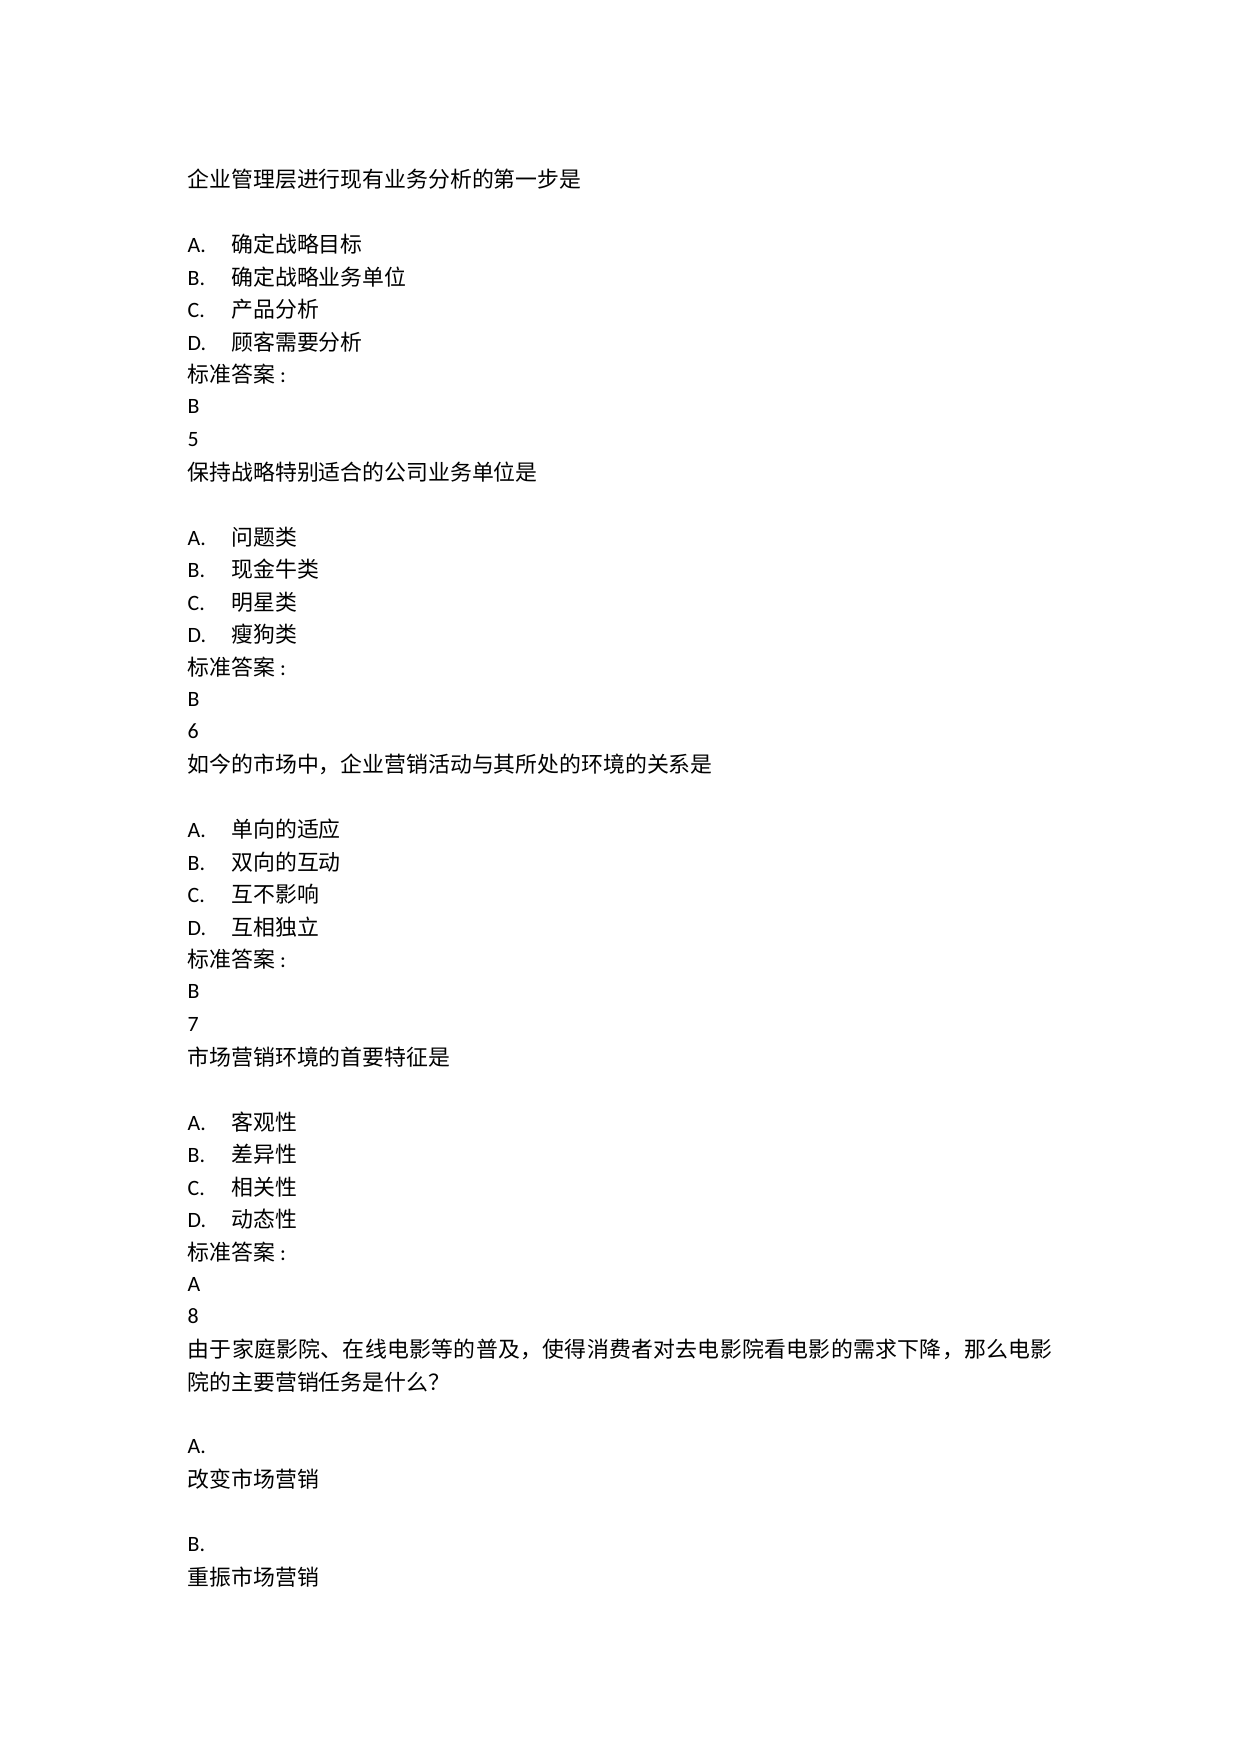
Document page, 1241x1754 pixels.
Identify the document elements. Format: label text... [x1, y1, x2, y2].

text 标准答案 : [187, 942, 1053, 974]
text 企业管理层进行现有业务分析的第一步是 [187, 162, 1053, 194]
text C. 明星类 [187, 584, 1053, 617]
text B. 差异性 [187, 1137, 1053, 1169]
text 标准答案 : [187, 357, 1053, 389]
text 由于家庭影院、在线电影等的普及，使得消费者对去电影院看电影的需求下降，那么电影院的主要营销任务是什么？ [187, 1332, 1053, 1397]
text 标准答案 : [187, 649, 1053, 682]
text 6 [187, 714, 1053, 747]
text C. 产品分析 [187, 292, 1053, 324]
text 改变市场营销 [187, 1462, 1053, 1494]
text B. [187, 1527, 1053, 1559]
text 7 [187, 1007, 1053, 1039]
text B. 双向的互动 [187, 844, 1053, 877]
text B. 现金牛类 [187, 552, 1053, 584]
text 8 [187, 1299, 1053, 1332]
text A. 确定战略目标 [187, 227, 1053, 259]
text 5 [187, 422, 1053, 454]
text A. 客观性 [187, 1104, 1053, 1137]
text 市场营销环境的首要特征是 [187, 1039, 1053, 1072]
text D. 互相独立 [187, 909, 1053, 942]
text A. 问题类 [187, 519, 1053, 552]
text A. 单向的适应 [187, 812, 1053, 844]
text B. 确定战略业务单位 [187, 259, 1053, 292]
text C. 互不影响 [187, 877, 1053, 909]
text 标准答案 : [187, 1234, 1053, 1267]
text 保持战略特别适合的公司业务单位是 [187, 454, 1053, 487]
text B [187, 974, 1053, 1007]
text B [187, 682, 1053, 714]
text D. 动态性 [187, 1202, 1053, 1234]
text 重振市场营销 [187, 1559, 1053, 1592]
text C. 相关性 [187, 1169, 1053, 1202]
text A. [187, 1429, 1053, 1462]
text 如今的市场中，企业营销活动与其所处的环境的关系是 [187, 747, 1053, 779]
text B [187, 389, 1053, 422]
text D. 瘦狗类 [187, 617, 1053, 649]
text D. 顾客需要分析 [187, 324, 1053, 357]
text A [187, 1267, 1053, 1299]
